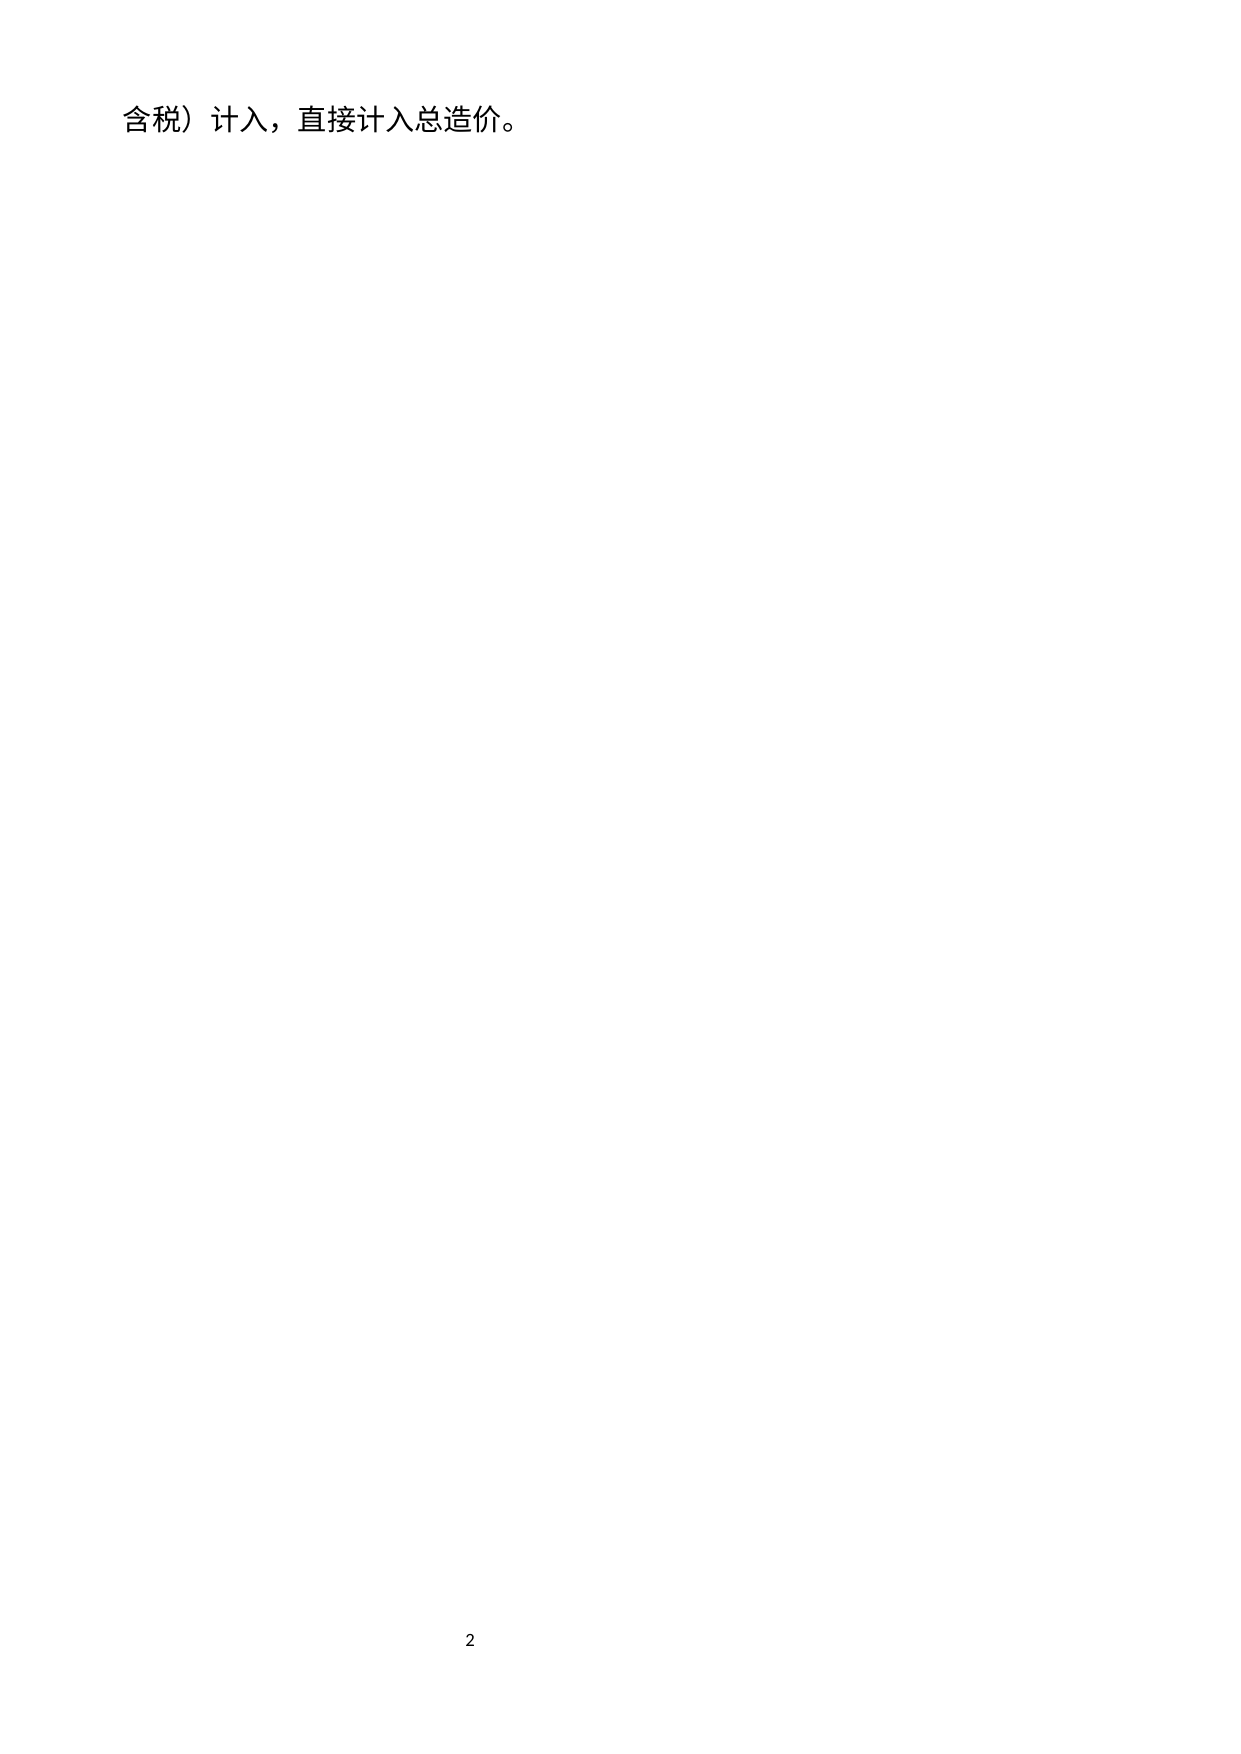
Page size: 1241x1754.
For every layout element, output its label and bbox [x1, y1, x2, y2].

list [123, 86, 1108, 151]
